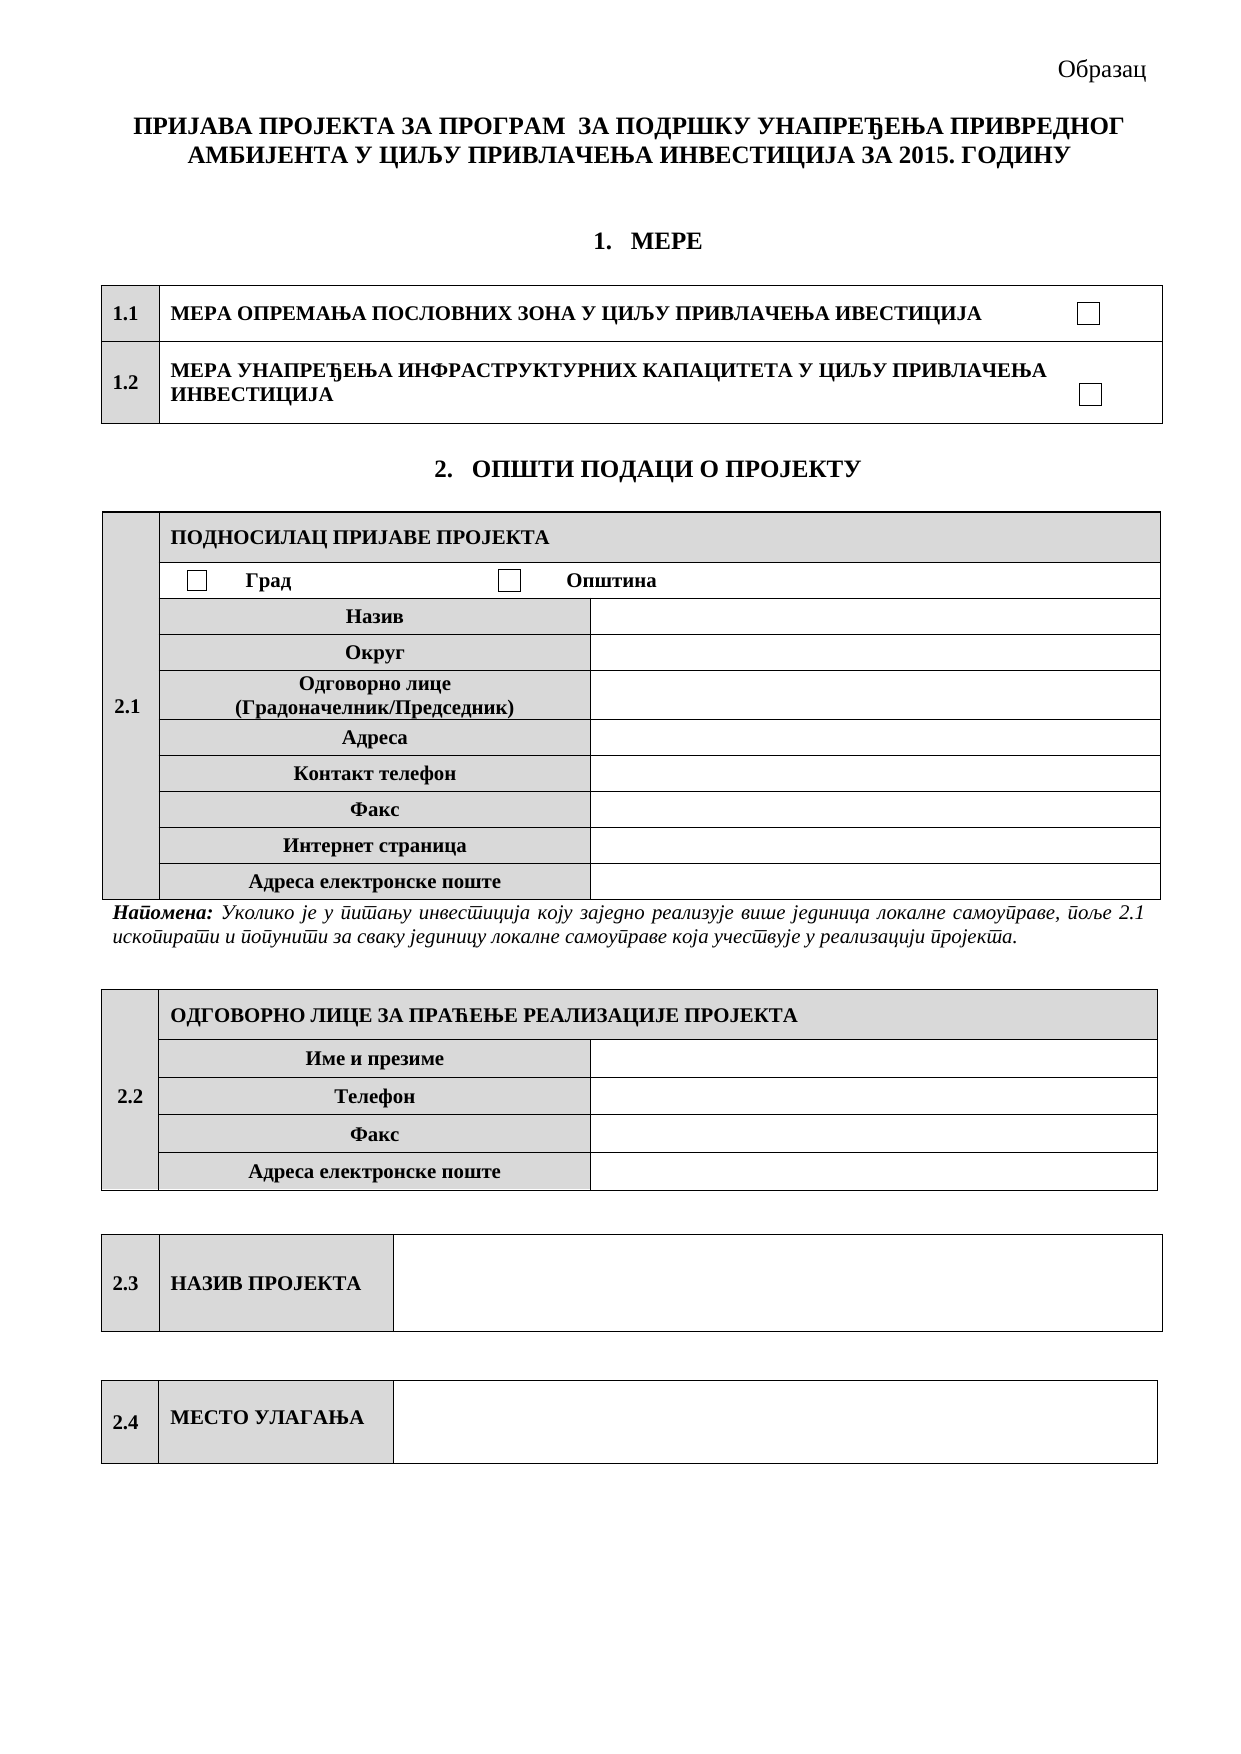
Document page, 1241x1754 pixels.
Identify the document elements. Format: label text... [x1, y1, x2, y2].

table_cell Адреса електронске поште [159, 1153, 590, 1189]
table_header 2.3 [102, 1235, 159, 1331]
table_cell [591, 864, 1160, 899]
table_header НАЗИВ ПРОЈЕКТА [160, 1235, 393, 1331]
table_header ОДГОВОРНО ЛИЦЕ ЗА ПРАЋЕЊЕ РЕАЛИЗАЦИЈЕ ПРОЈЕКТА [159, 990, 1157, 1039]
list ОПШТИ ПОДАЦИ О ПРОЈЕКТУ [150, 454, 1146, 483]
list МЕРЕ [150, 226, 1146, 255]
table_cell Факс [159, 1115, 590, 1152]
table_cell Округ [160, 635, 590, 670]
table_header 2.1 [103, 513, 159, 899]
table_header 1.1 [102, 286, 159, 341]
table_header 2.2 [102, 990, 158, 1189]
table_cell Име и презиме [159, 1040, 590, 1077]
table_cell МЕРА УНАПРЕЂЕЊА ИНФРАСТРУКТУРНИХ КАПАЦИТЕТА У ЦИЉУ ПРИВЛАЧЕЊА ИНВЕСТИЦИЈА [160, 342, 1162, 423]
table_cell [591, 1078, 1157, 1114]
table_cell Адреса електронске поште [160, 864, 590, 899]
table_header МЕРА ОПРЕМАЊА ПОСЛОВНИХ ЗОНА У ЦИЉУ ПРИВЛАЧЕЊА ИВЕСТИЦИЈА [160, 286, 1162, 341]
table_cell Контакт телефон [160, 756, 590, 791]
table_cell [591, 828, 1160, 863]
table_cell Адреса [160, 720, 590, 755]
table_cell Телефон [159, 1078, 590, 1114]
table_cell Град [234, 563, 468, 598]
text ПРИЈАВА ПРОЈЕКТА ЗА ПРОГРАМ ЗА ПОДРШКУ УНАПРЕЂЕЊА ПРИВРЕДНОГ АМБИЈЕНТА У ЦИЉУ ПРИВЛАЧЕЊА ИНВЕСТИЦИЈА ЗА 2015. ГОДИНУ [112, 111, 1146, 169]
table_cell [591, 671, 1160, 719]
table_header МЕСТО УЛАГАЊА [159, 1381, 393, 1463]
table_cell [591, 635, 1160, 670]
table_cell [591, 720, 1160, 755]
text Напомена: Уколико је у питању инвестиција коју заједно реализује више јединица локалне самоуправе, поље 2.1 ископирати и попунити за сваку јединицу локалне самоуправе која учествује у реализацији пројекта. [112, 900, 1146, 948]
table_cell Одговорно лице (Градоначелник/Председник) [160, 671, 590, 719]
table_cell [160, 563, 234, 598]
table_header [394, 1381, 1157, 1463]
table_cell Назив [160, 599, 590, 634]
table_cell [591, 756, 1160, 791]
table_cell Интернет страница [160, 828, 590, 863]
table_header [394, 1235, 1162, 1331]
table_header 2.4 [102, 1381, 158, 1463]
table_header ПОДНОСИЛАЦ ПРИЈАВЕ ПРОЈЕКТА [160, 513, 1160, 562]
table_cell [591, 1040, 1157, 1077]
table_cell [591, 1115, 1157, 1152]
table_cell [591, 792, 1160, 827]
table_cell [468, 563, 534, 598]
table_cell [591, 599, 1160, 634]
table_cell [591, 1153, 1157, 1189]
table_cell 1.2 [102, 342, 159, 423]
table_cell Општина [534, 563, 1160, 598]
table_cell Факс [160, 792, 590, 827]
text Образац [112, 54, 1146, 82]
